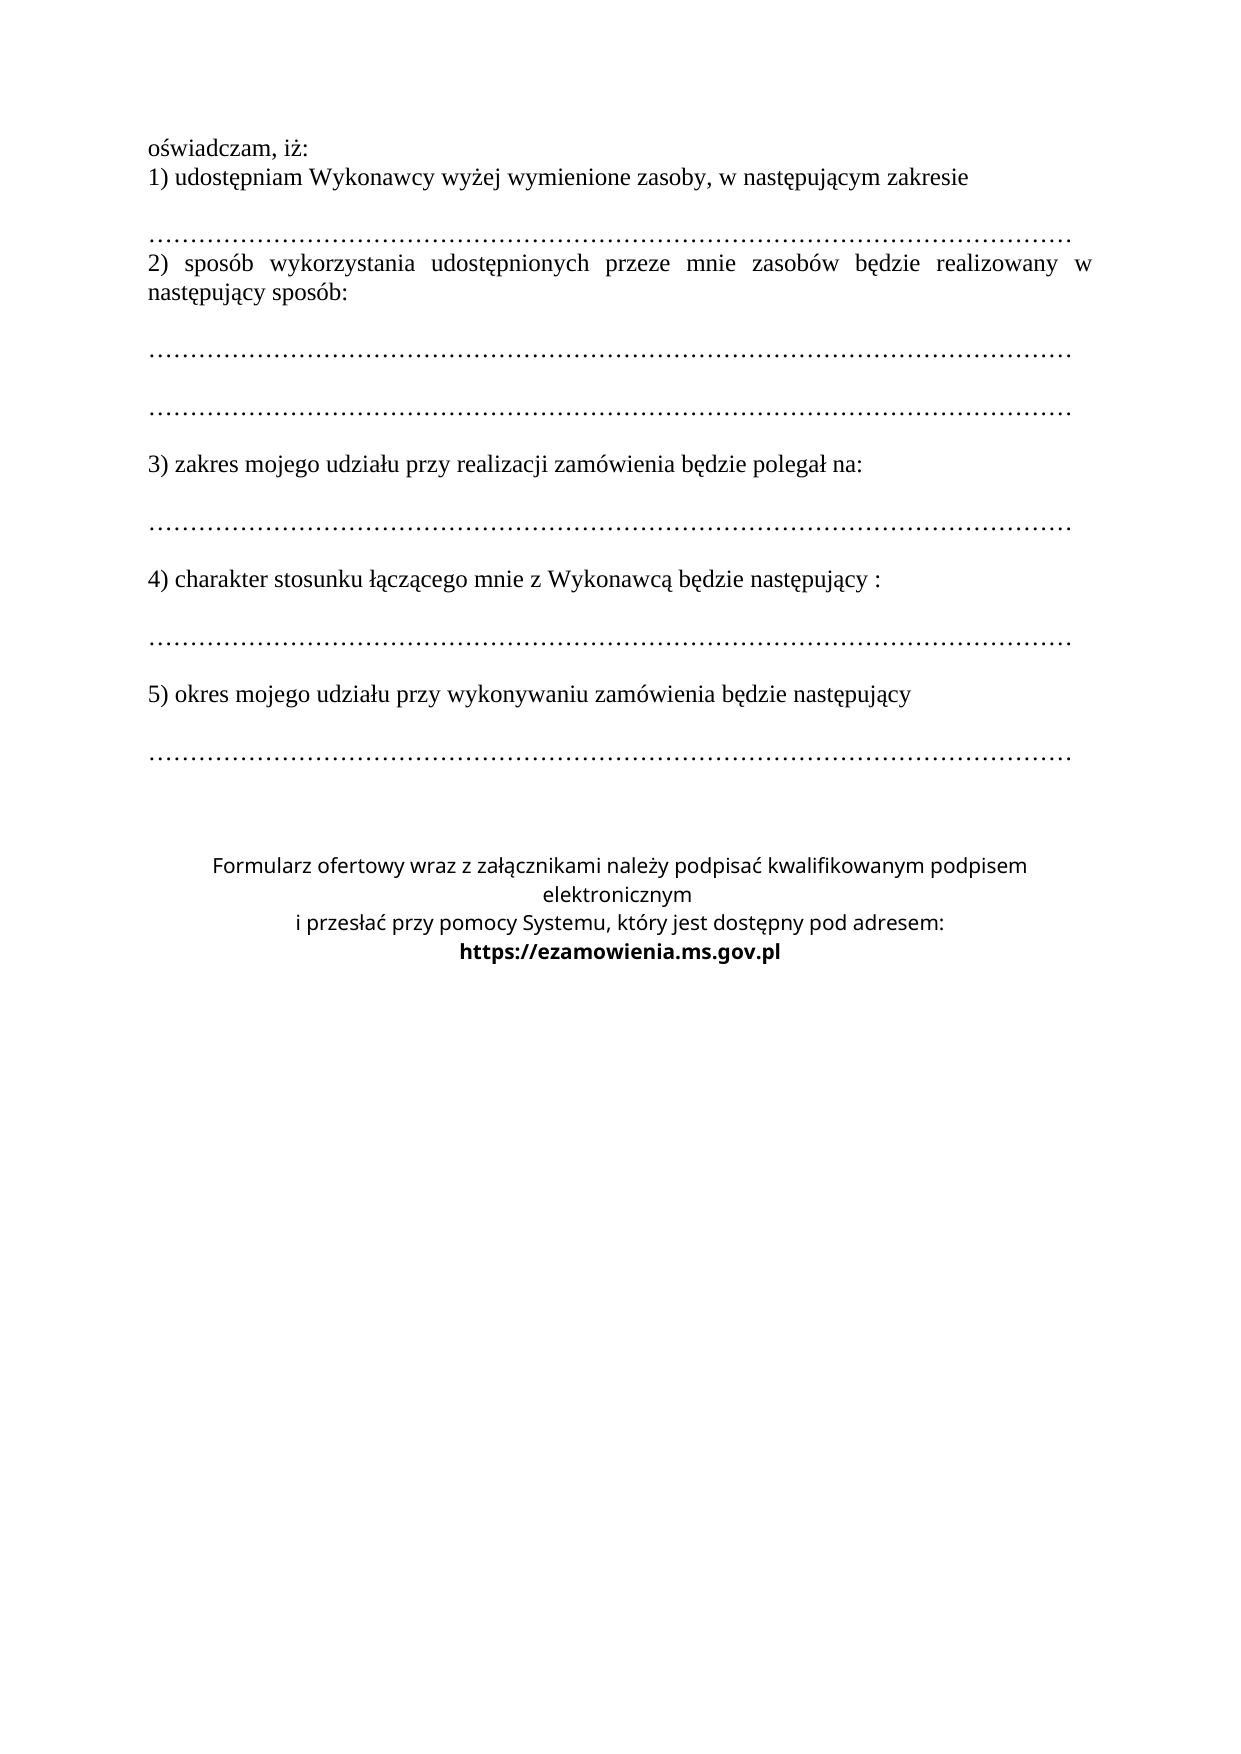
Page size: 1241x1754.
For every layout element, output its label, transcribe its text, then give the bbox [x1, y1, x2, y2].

text ………………………………………………………………………………………………… [148, 622, 1093, 650]
text 5) okres mojego udziału przy wykonywaniu zamówienia będzie następujący [148, 679, 1093, 708]
text ………………………………………………………………………………………………… [148, 507, 1093, 535]
text ………………………………………………………………………………………………… [148, 334, 1093, 363]
text 4) charakter stosunku łączącego mnie z Wykonawcą będzie następujący : [148, 564, 1093, 593]
text ………………………………………………………………………………………………… [148, 392, 1093, 420]
text 3) zakres mojego udziału przy realizacji zamówienia będzie polegał na: [148, 449, 1093, 478]
text https://ezamowienia.ms.gov.pl [148, 937, 1093, 965]
text oświadczam, iż: [148, 133, 1093, 162]
text ………………………………………………………………………………………………… [148, 737, 1093, 765]
text 2) sposób wykorzystania udostępnionych przeze mnie zasobów będzie realizowany w następujący sposób: [148, 248, 1093, 305]
text ………………………………………………………………………………………………… [148, 219, 1093, 248]
text 1) udostępniam Wykonawcy wyżej wymienione zasoby, w następującym zakresie [148, 162, 1093, 190]
text Formularz ofertowy wraz z załącznikami należy podpisać kwalifikowanym podpisem elektronicznym i przesłać przy pomocy Systemu, który jest dostępny pod adresem: [148, 852, 1093, 937]
